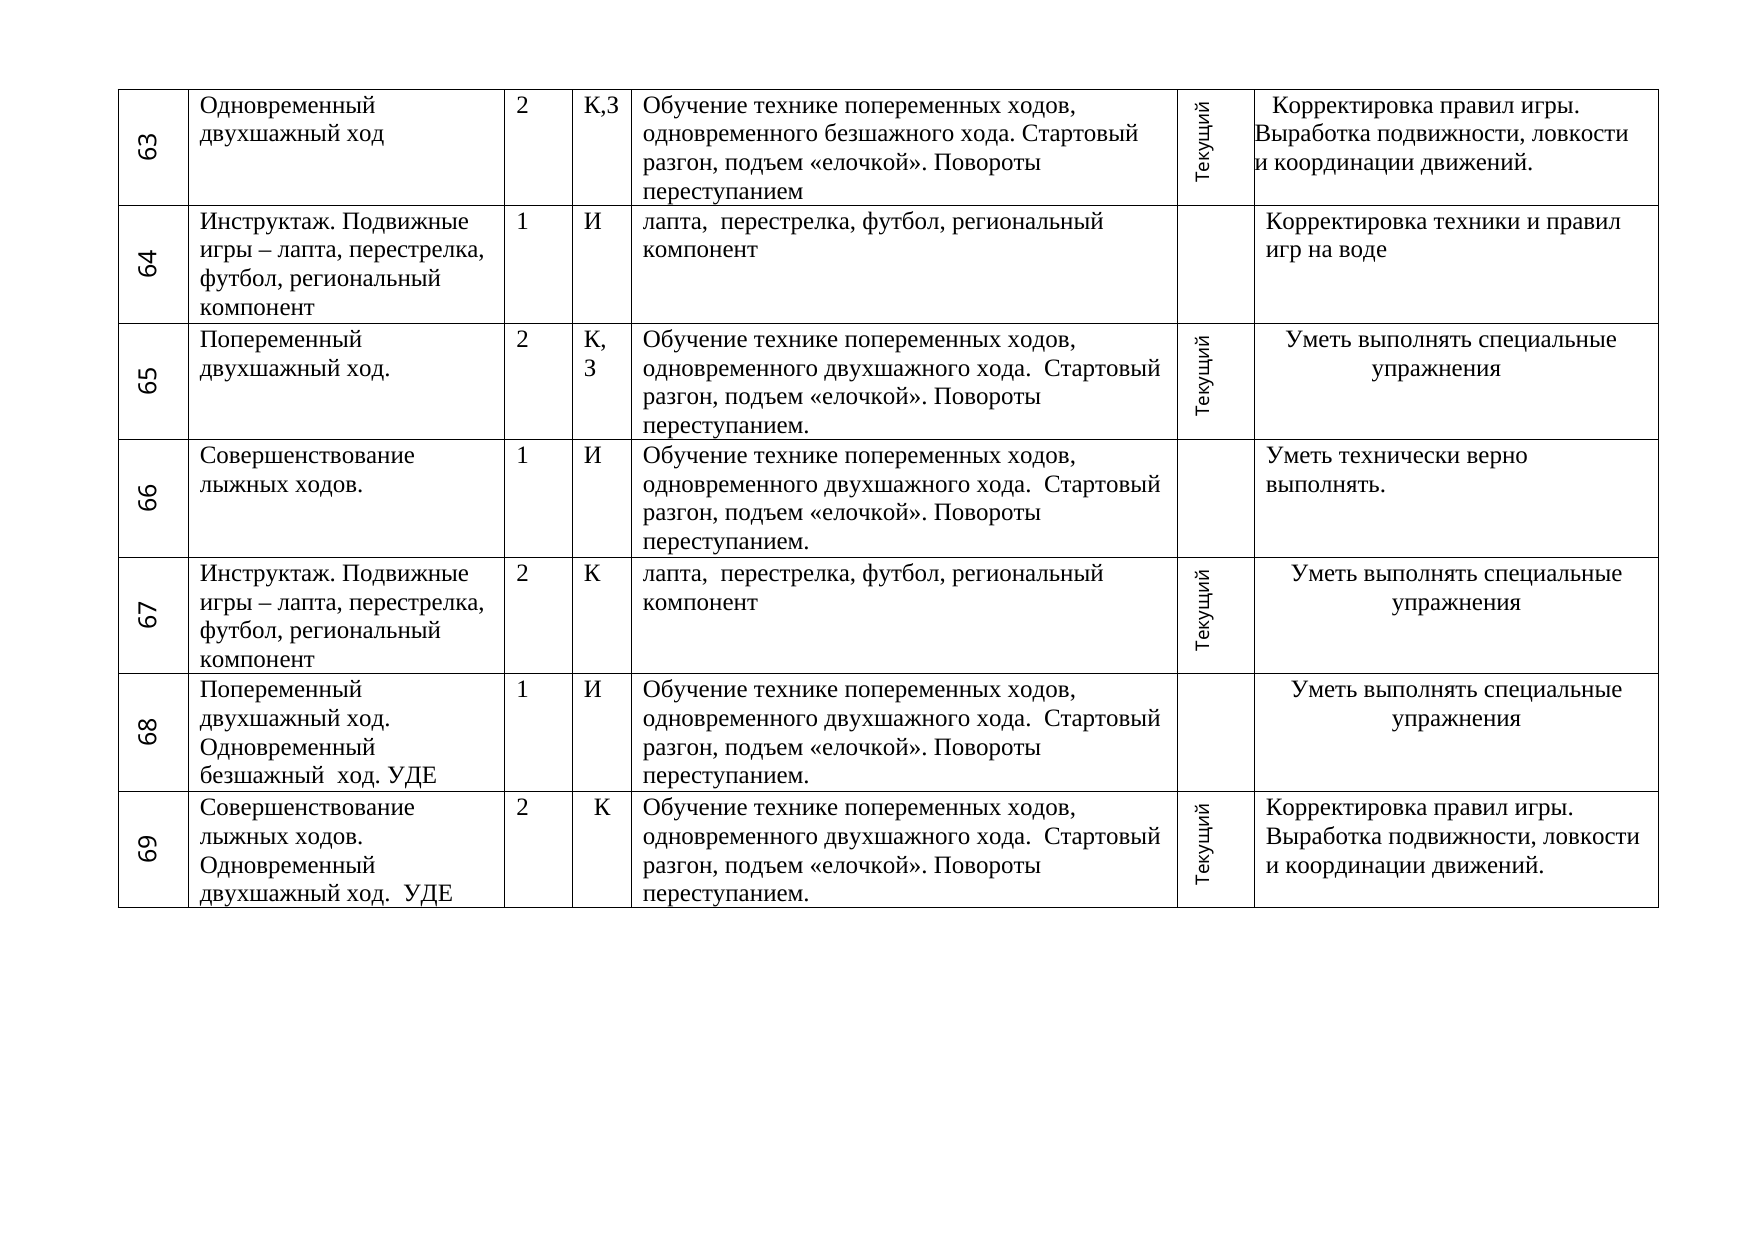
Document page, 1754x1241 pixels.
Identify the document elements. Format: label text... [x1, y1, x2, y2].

table_cell Уметь технически верно выполнять. [1255, 440, 1658, 557]
table_cell Уметь выполнять специальные упражнения [1255, 558, 1658, 673]
table_cell К, З [573, 324, 631, 439]
table_cell 2 [505, 792, 572, 907]
table_cell [1178, 674, 1254, 791]
table_cell Попеременный двухшажный ход. Одновременный безшажный ход. УДЕ [189, 674, 504, 791]
table_cell И [573, 206, 631, 323]
table_cell Обучение технике попеременных ходов, одновременного двухшажного хода. Стартовый разгон, подъем «елочкой». Повороты переступанием. [632, 440, 1177, 557]
table_cell Корректировка правил игры. Выработка подвижности, ловкости и координации движений. [1255, 90, 1658, 205]
table_cell 67 [119, 558, 188, 673]
table_cell К [573, 558, 631, 673]
table_cell Текущий [1178, 558, 1254, 673]
table_cell 1 [505, 206, 572, 323]
table_cell Обучение технике попеременных ходов, одновременного двухшажного хода. Стартовый разгон, подъем «елочкой». Повороты переступанием. [632, 324, 1177, 439]
table_cell Инструктаж. Подвижные игры – лапта, перестрелка, футбол, региональный компонент [189, 558, 504, 673]
table_cell Обучение технике попеременных ходов, одновременного двухшажного хода. Стартовый разгон, подъем «елочкой». Повороты переступанием. [632, 792, 1177, 907]
table_cell 66 [119, 440, 188, 557]
table_cell 69 [119, 792, 188, 907]
table_cell [1178, 206, 1254, 323]
table_cell Текущий [1178, 792, 1254, 907]
table_cell Уметь выполнять специальные упражнения [1255, 674, 1658, 791]
table_cell К,З [573, 90, 631, 205]
table_cell 1 [505, 674, 572, 791]
table_cell Корректировка техники и правил игр на воде [1255, 206, 1658, 323]
table_cell К [573, 792, 631, 907]
table_cell 64 [119, 206, 188, 323]
table_cell Текущий [1178, 90, 1254, 205]
table_cell 1 [505, 440, 572, 557]
table_cell Совершенствование лыжных ходов. Одновременный двухшажный ход. УДЕ [189, 792, 504, 907]
table_cell 2 [505, 324, 572, 439]
table_cell Совершенствование лыжных ходов. [189, 440, 504, 557]
table_cell И [573, 674, 631, 791]
table_cell Обучение технике попеременных ходов, одновременного двухшажного хода. Стартовый разгон, подъем «елочкой». Повороты переступанием. [632, 674, 1177, 791]
table_cell [1178, 440, 1254, 557]
table_cell Инструктаж. Подвижные игры – лапта, перестрелка, футбол, региональный компонент [189, 206, 504, 323]
table_cell 2 [505, 90, 572, 205]
table_cell Одновременный двухшажный ход [189, 90, 504, 205]
table_cell И [573, 440, 631, 557]
table_cell Обучение технике попеременных ходов, одновременного безшажного хода. Стартовый разгон, подъем «елочкой». Повороты переступанием [632, 90, 1177, 205]
table_cell 68 [119, 674, 188, 791]
table_cell Текущий [1178, 324, 1254, 439]
table_cell 65 [119, 324, 188, 439]
table_cell 63 [119, 90, 188, 205]
table_cell 2 [505, 558, 572, 673]
table_cell Корректировка правил игры. Выработка подвижности, ловкости и координации движений. [1255, 792, 1658, 907]
table_cell Попеременный двухшажный ход. [189, 324, 504, 439]
table_cell лапта, перестрелка, футбол, региональный компонент [632, 558, 1177, 673]
table_cell лапта, перестрелка, футбол, региональный компонент [632, 206, 1177, 323]
table_cell Уметь выполнять специальные упражнения [1255, 324, 1658, 439]
